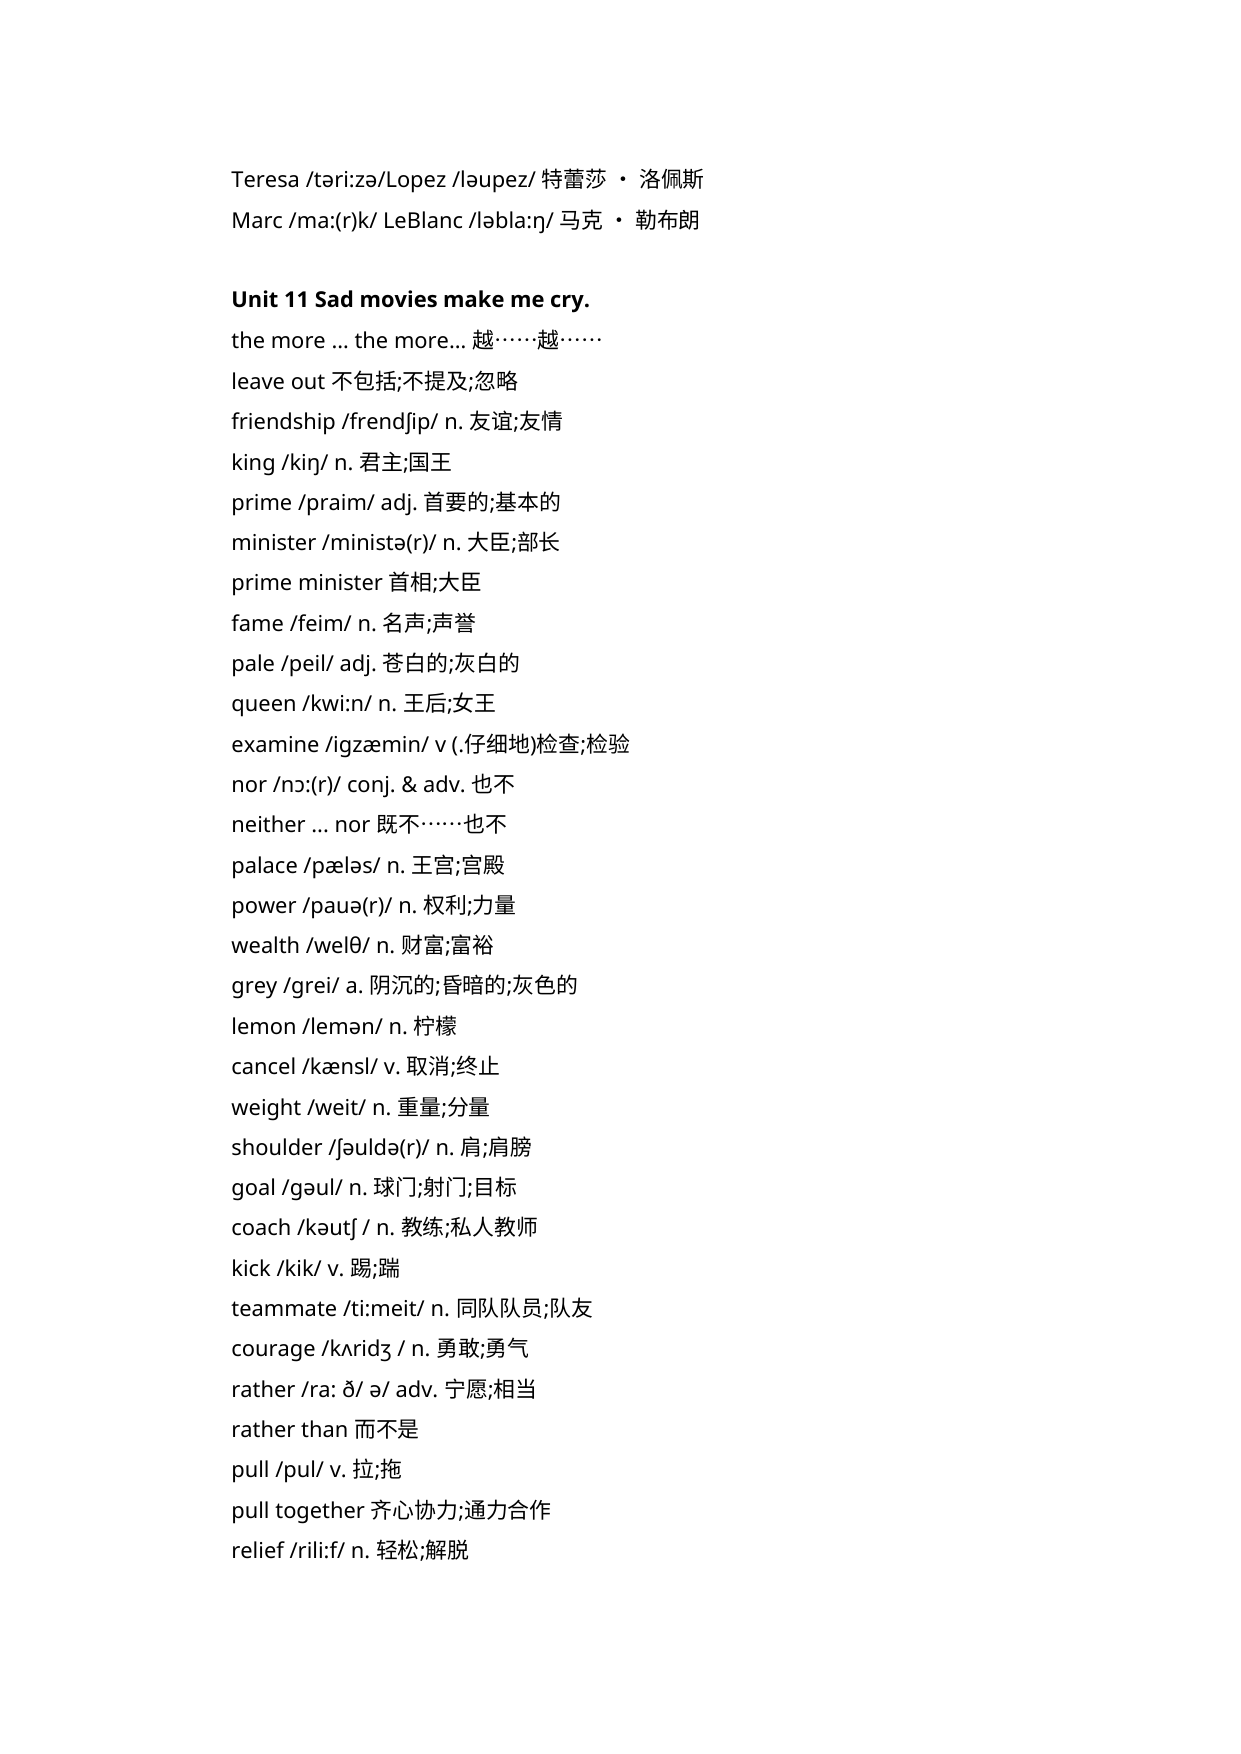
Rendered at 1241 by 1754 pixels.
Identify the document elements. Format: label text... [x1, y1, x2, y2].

text relief /rili:f/ n. 轻松;解脱 [187, 1533, 1053, 1565]
text leave out 不包括;不提及;忽略 [187, 363, 1053, 396]
text examine /igzæmin/ v (.仔细地)检查;检验 [187, 726, 1053, 759]
text rather /ra: ð/ ə/ adv. 宁愿;相当 [187, 1371, 1053, 1404]
text Unit 11 Sad movies make me cry. [187, 283, 1053, 315]
text lemon /lemən/ n. 柠檬 [187, 1008, 1053, 1041]
text nor /nɔ:(r)/ conj. & adv. 也不 [187, 767, 1053, 799]
text kick /kik/ v. 踢;踹 [187, 1250, 1053, 1283]
text shoulder /ʃəuldə(r)/ n. 肩;肩膀 [187, 1129, 1053, 1162]
text pull /pul/ v. 拉;拖 [187, 1452, 1053, 1484]
text Marc /ma:(r)k/ LeBlanc /ləbla:ŋ/ 马克 • 勒布朗 [187, 202, 1053, 235]
text goal /gəul/ n. 球门;射门;目标 [187, 1170, 1053, 1202]
text cancel /kænsl/ v. 取消;终止 [187, 1049, 1053, 1081]
text neither ... nor 既不⋯⋯也不 [187, 807, 1053, 839]
text pull together 齐心协力;通力合作 [187, 1492, 1053, 1525]
text Teresa /təri:zə/Lopez /ləupez/ 特蕾莎 • 洛佩斯 [187, 162, 1053, 194]
text king /kiŋ/ n. 君主;国王 [187, 444, 1053, 477]
text prime minister 首相;大臣 [187, 565, 1053, 598]
text fame /feim/ n. 名声;声誉 [187, 605, 1053, 638]
text rather than 而不是 [187, 1412, 1053, 1444]
text grey /grei/ a. 阴沉的;昏暗的;灰色的 [187, 968, 1053, 1001]
text pale /peil/ adj. 苍白的;灰白的 [187, 646, 1053, 678]
text the more … the more… 越……越…… [187, 323, 1053, 356]
text wealth /welθ/ n. 财富;富裕 [187, 928, 1053, 960]
text power /pauə(r)/ n. 权利;力量 [187, 888, 1053, 920]
text minister /ministə(r)/ n. 大臣;部长 [187, 525, 1053, 557]
text coach /kəutʃ / n. 教练;私人教师 [187, 1210, 1053, 1243]
text weight /weit/ n. 重量;分量 [187, 1089, 1053, 1122]
text queen /kwi:n/ n. 王后;女王 [187, 686, 1053, 718]
text teammate /ti:meit/ n. 同队队员;队友 [187, 1291, 1053, 1323]
text friendship /frendʃip/ n. 友谊;友情 [187, 404, 1053, 436]
text courage /kʌridʒ / n. 勇敢;勇气 [187, 1331, 1053, 1363]
text prime /praim/ adj. 首要的;基本的 [187, 484, 1053, 517]
text palace /pæləs/ n. 王宫;宫殿 [187, 847, 1053, 880]
